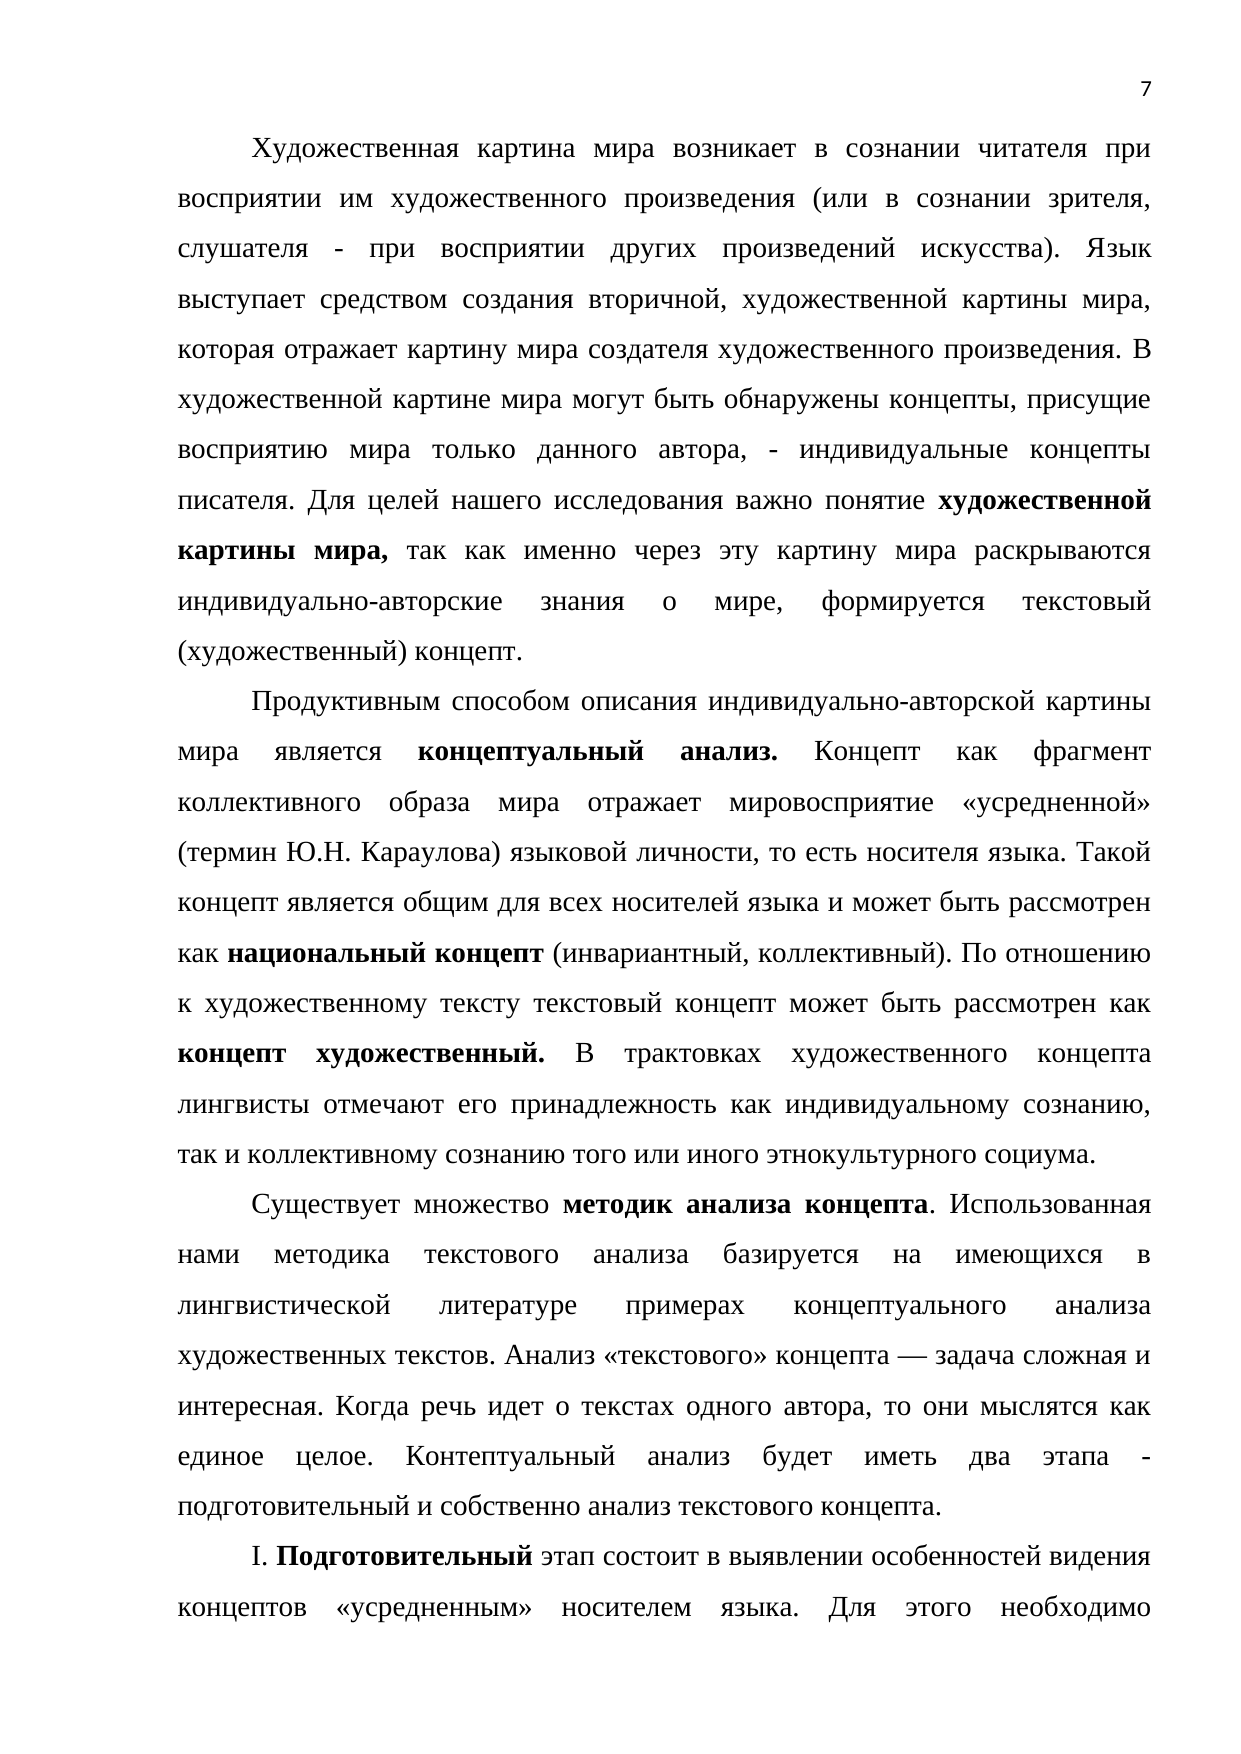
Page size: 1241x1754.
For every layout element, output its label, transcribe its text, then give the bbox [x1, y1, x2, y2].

text Существует множество методик анализа концепта. Использованная нами методика текстового анализа базируется на имеющихся в лингвистической литературе примерах концептуального анализа художественных текстов. Анализ «текстового» концепта — задача сложная и интересная. Когда речь идет о текстах одного автора, то они мыслятся как единое целое. Контептуальный анализ будет иметь два этапа - подготовительный и собственно анализ текстового концепта. [177, 1186, 1152, 1522]
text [177, 1538, 1152, 1622]
text Продуктивным способом описания индивидуально-авторской картины мира является концептуальный анализ. Концепт как фрагмент коллективного образа мира отражает мировосприятие «усредненной» (термин Ю.Н. Караулова) языковой личности, то есть носителя языка. Такой концепт является общим для всех носителей языка и может быть рассмотрен как национальный концепт (инвариантный, коллективный). По отношению к художественному тексту текстовый концепт может быть рассмотрен как концепт художественный. В трактовках художественного концепта лингвисты отмечают его принадлежность как индивидуальному сознанию, так и коллективному сознанию того или иного этнокультурного социума. [177, 683, 1152, 1169]
text Художественная картина мира возникает в сознании читателя при восприятии им художественного произведения (или в сознании зрителя, слушателя - при восприятии других произведений искусства). Язык выступает средством создания вторичной, художественной картины мира, которая отражает картину мира создателя художественного произведения. В художественной картине мира могут быть обнаружены концепты, присущие восприятию мира только данного автора, - индивидуальные концепты писателя. Для целей нашего исследования важно понятие художественной картины мира, так как именно через эту картину мира раскрываются индивидуально-авторские знания о мире, формируется текстовый (художественный) концепт. [177, 130, 1152, 666]
